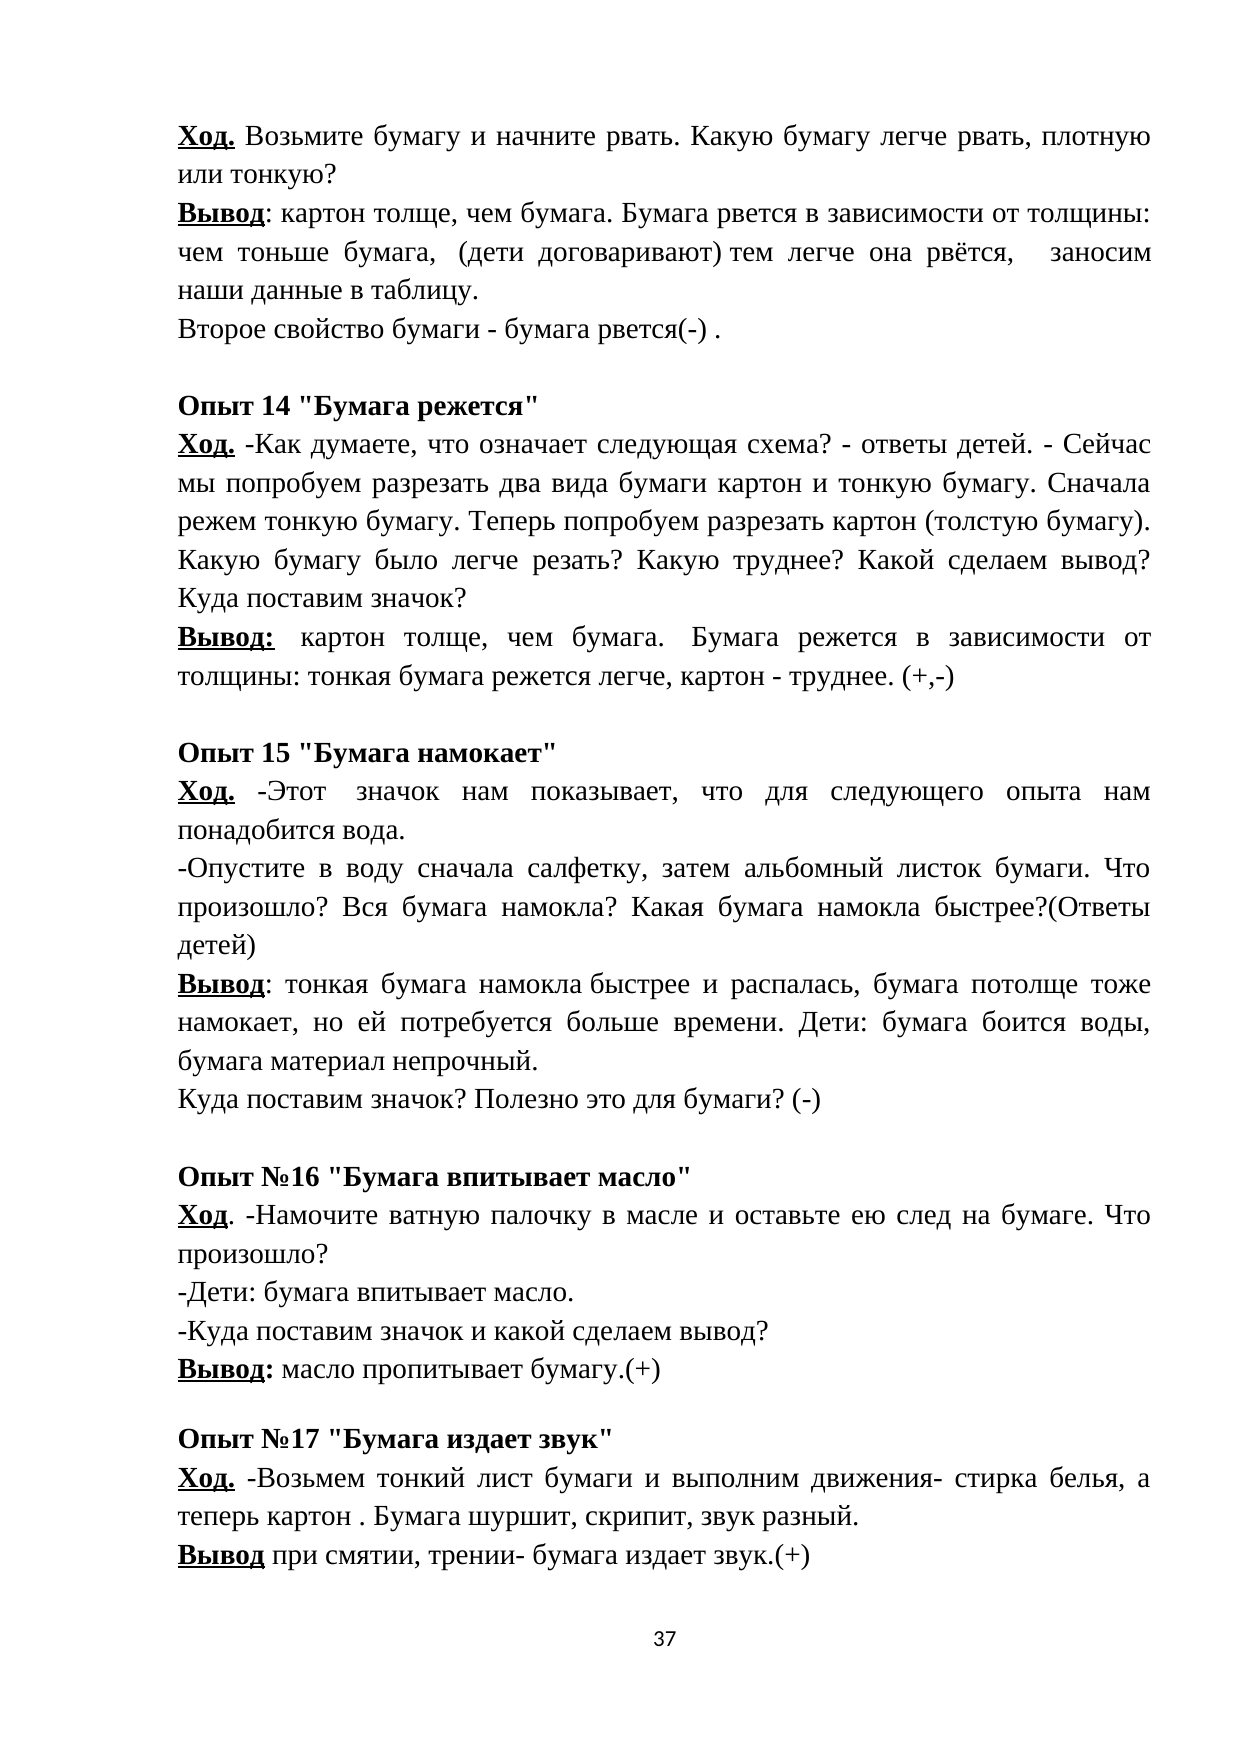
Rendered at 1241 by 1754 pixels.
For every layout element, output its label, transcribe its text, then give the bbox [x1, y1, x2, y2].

text Ход. -Как думаете, что означает следующая схема? - ответы детей. - Сейчас мы попробуем разрезать два вида бумаги картон и тонкую бумагу. Сначала режем тонкую бумагу. Теперь попробуем разрезать картон (толстую бумагу). Какую бумагу было легче резать? Какую труднее? Какой сделаем вывод? Куда поставим значок? [177, 426, 1152, 614]
text -Опустите в воду сначала салфетку, затем альбомный листок бумаги. Что произошло? Вся бумага намокла? Какая бумага намокла быстрее?(Ответы детей) [177, 850, 1152, 961]
text Ход. Возьмите бумагу и начните рвать. Какую бумагу легче рвать, плотную или тонкую? [177, 118, 1152, 190]
text -Куда поставим значок и какой сделаем вывод? [177, 1313, 1152, 1346]
text Вывод: картон толще, чем бумага. Бумага рвется в зависимости от толщины: чем тоньше бумага, (дети договаривают) тем легче она рвётся, заносим наши данные в таблицу. [177, 195, 1152, 306]
text Опыт №16 "Бумага впитывает масло" [177, 1120, 1152, 1192]
text Вывод: картон толще, чем бумага. Бумага режется в зависимости от толщины: тонкая бумага режется легче, картон - труднее. (+,-) [177, 619, 1152, 691]
text Вывод: масло пропитывает бумагу.(+) [177, 1351, 1152, 1417]
text -Дети: бумага впитывает масло. [177, 1274, 1152, 1308]
text Ход. -Возьмем тонкий лист бумаги и выполним движения- стирка белья, а теперь картон . Бумага шуршит, скрипит, звук разный. [177, 1460, 1152, 1532]
text Вывод: тонкая бумага намокла быстрее и распалась, бумага потолще тоже намокает, но ей потребуется больше времени. Дети: бумага боится воды, бумага материал непрочный. [177, 966, 1152, 1077]
text Ход. -Намочите ватную палочку в масле и оставьте ею след на бумаге. Что произошло? [177, 1197, 1152, 1269]
text Опыт №17 "Бумага издает звук" [177, 1421, 1152, 1455]
text Ход. -Этот значок нам показывает, что для следующего опыта нам понадобится вода. [177, 773, 1152, 845]
text Куда поставим значок? Полезно это для бумаги? (-) [177, 1082, 1152, 1115]
text Второе свойство бумаги - бумага рвется(-) . [177, 311, 1152, 344]
text Опыт 15 "Бумага намокает" [177, 696, 1152, 768]
text Опыт 14 "Бумага режется" [177, 349, 1152, 421]
text Вывод при смятии, трении- бумага издает звук.(+) [177, 1537, 1152, 1571]
